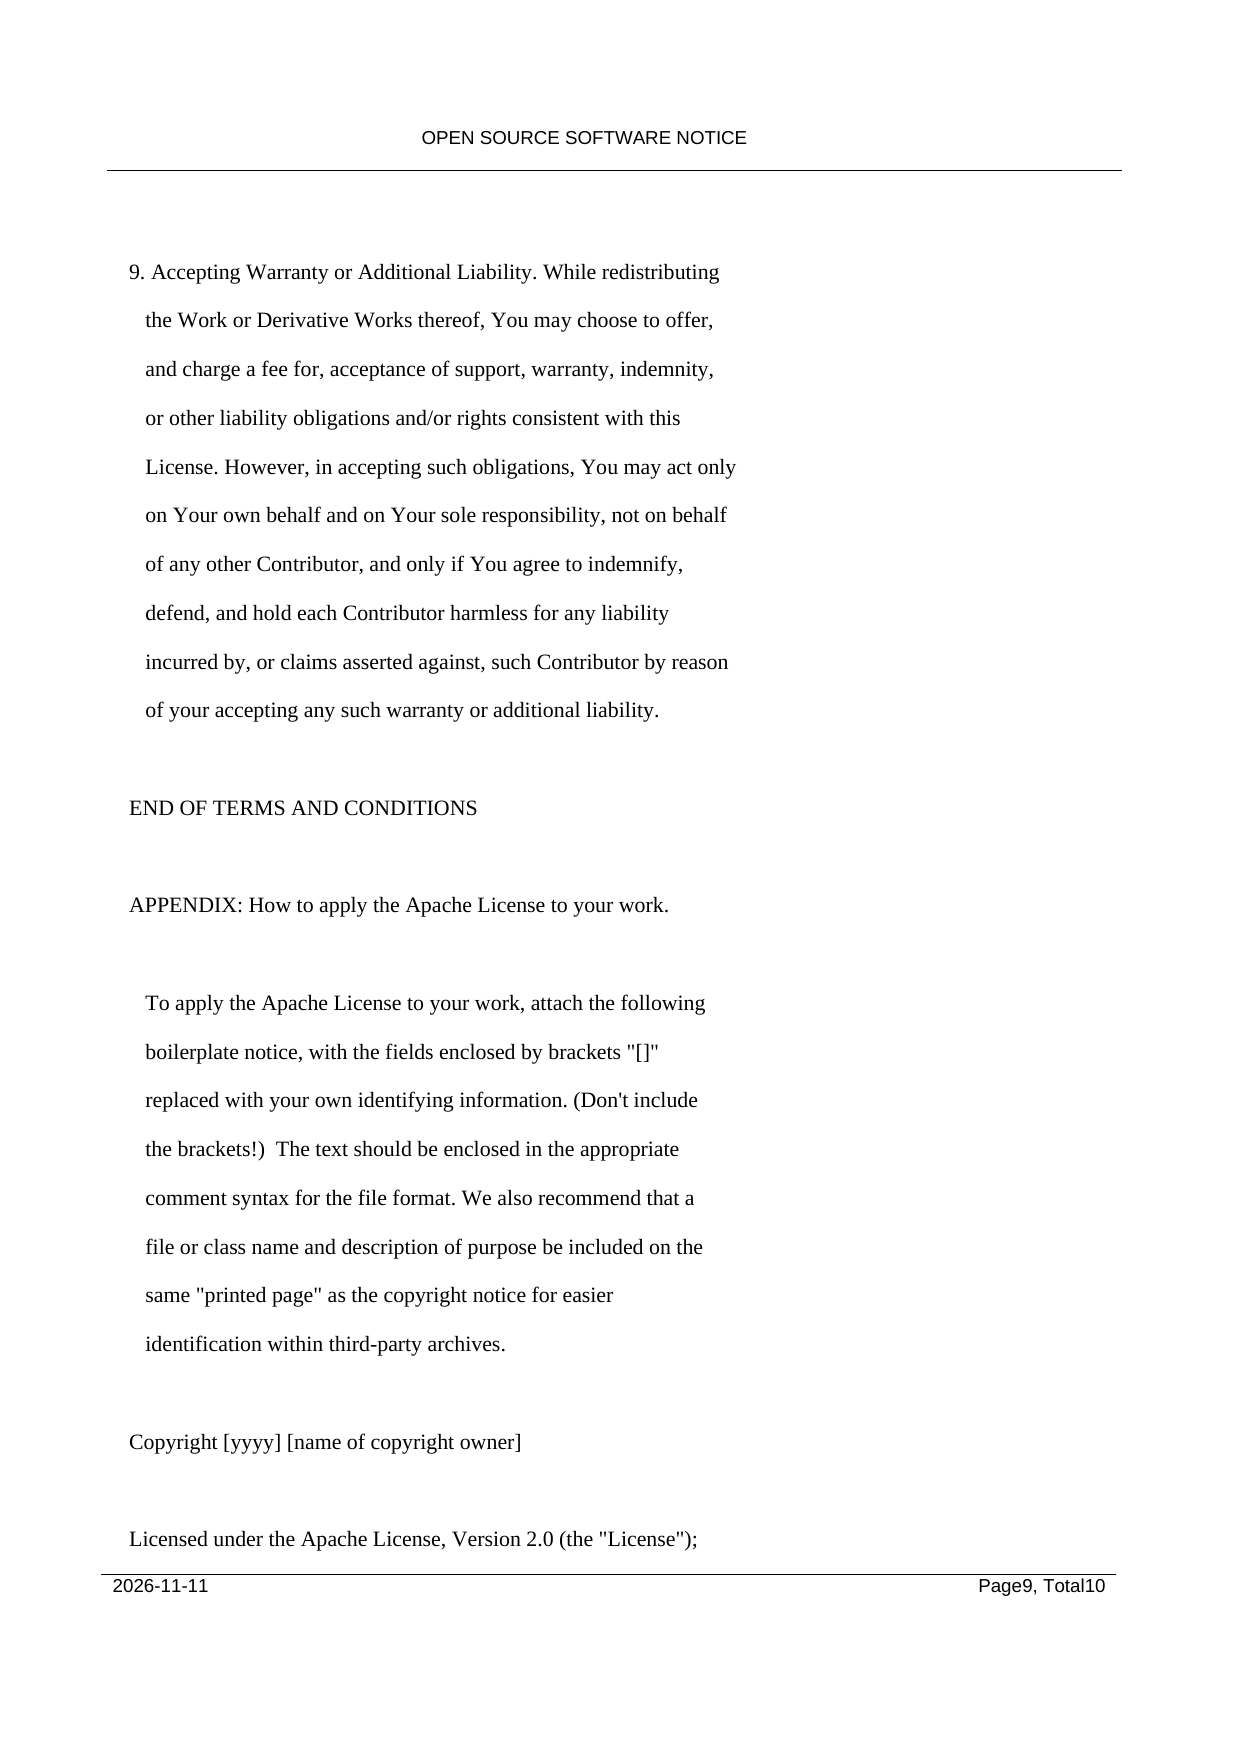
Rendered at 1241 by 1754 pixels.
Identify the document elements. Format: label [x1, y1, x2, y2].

text [112, 206, 1128, 1555]
